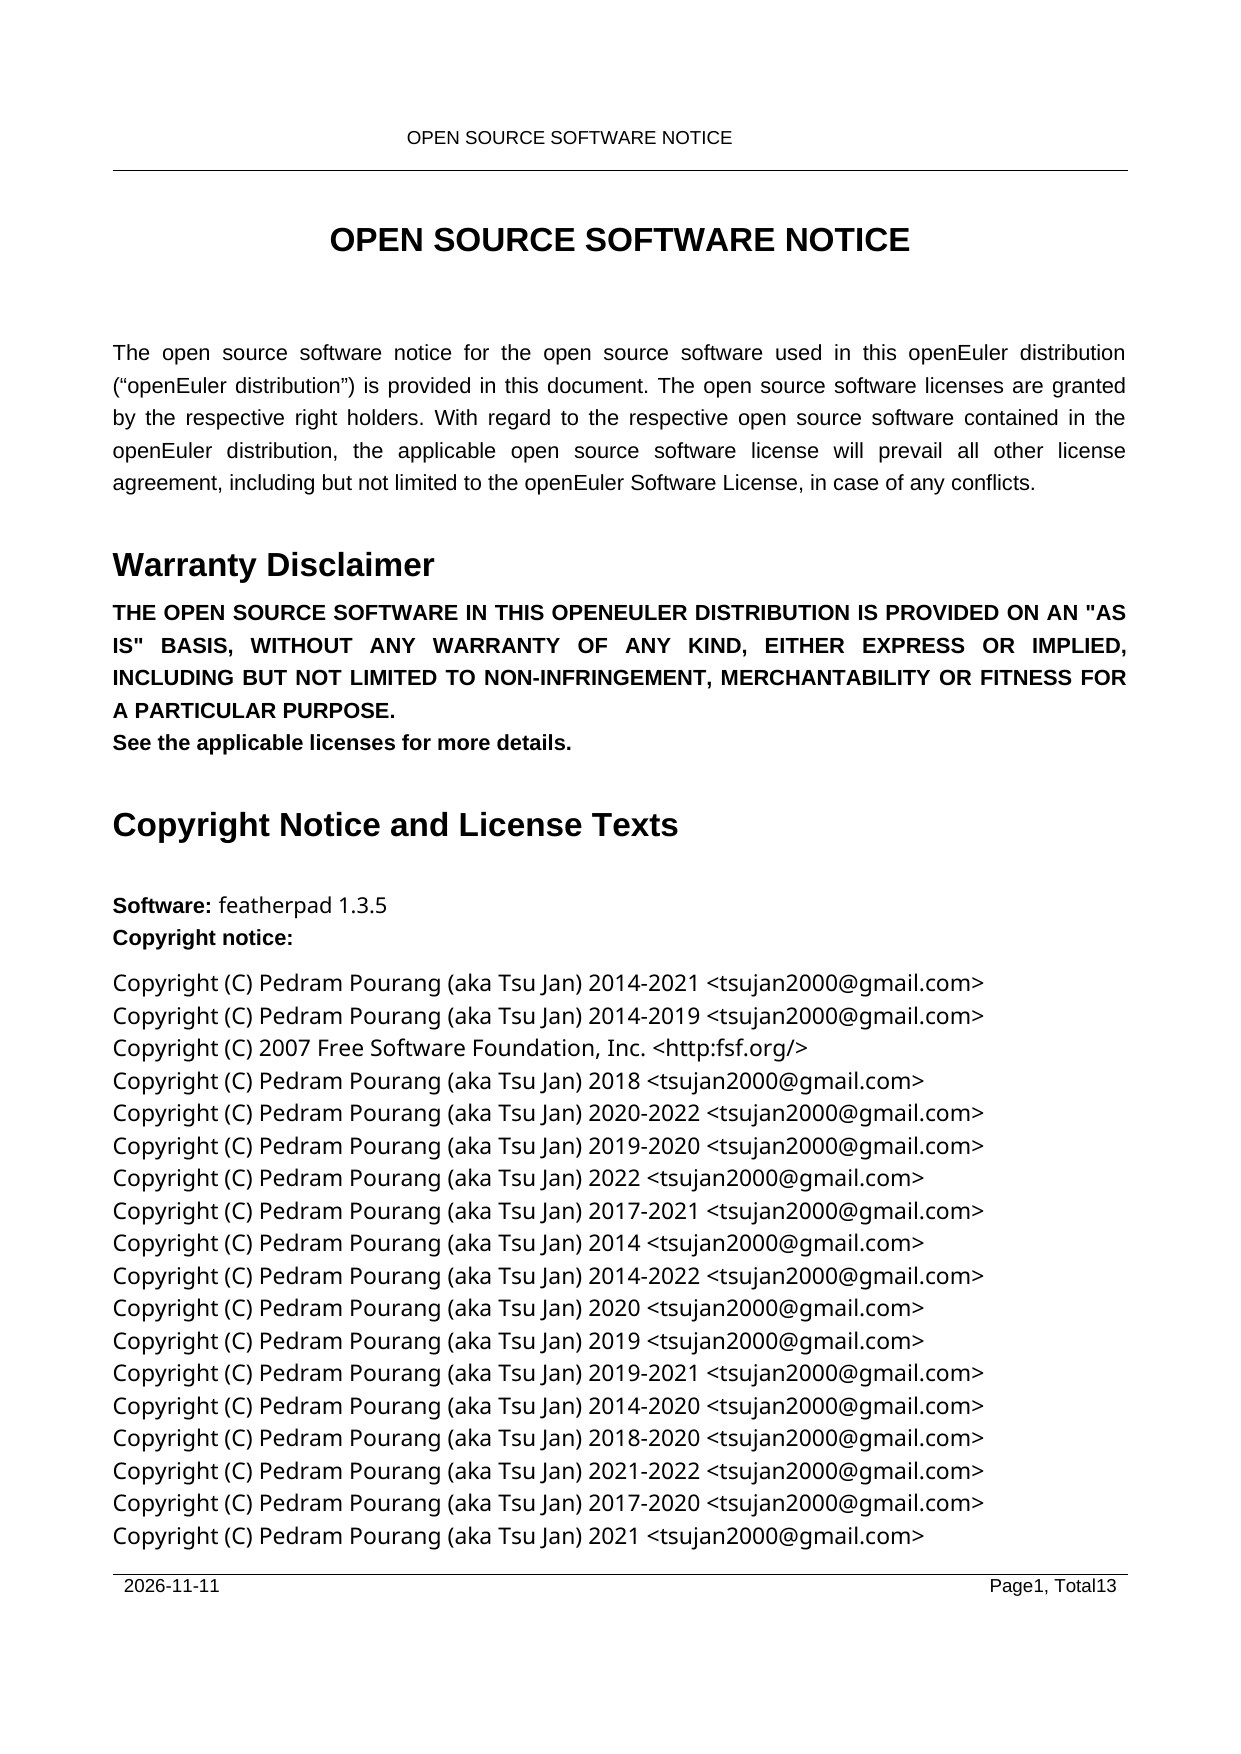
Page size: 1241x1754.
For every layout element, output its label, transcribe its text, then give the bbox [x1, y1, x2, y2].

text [112, 966, 1128, 1551]
text Copyright notice: [112, 921, 1128, 954]
text Warranty Disclaimer [112, 531, 1128, 596]
text The open source software notice for the open source software used in this openEuler distribution (“openEuler distribution”) is provided in this document. The open source software licenses are granted by the respective right holders. With regard to the respective open source software contained in the openEuler distribution, the applicable open source software license will prevail all other license agreement, including but not limited to the openEuler Software License, in case of any conflicts. [112, 336, 1128, 499]
title Software: featherpad 1.3.5 [112, 889, 1128, 921]
text Copyright Notice and License Texts [112, 791, 1128, 856]
text THE OPEN SOURCE SOFTWARE IN THIS OPENEULER DISTRIBUTION IS PROVIDED ON AN "AS IS" BASIS, WITHOUT ANY WARRANTY OF ANY KIND, EITHER EXPRESS OR IMPLIED, INCLUDING BUT NOT LIMITED TO NON-INFRINGEMENT, MERCHANTABILITY OR FITNESS FOR A PARTICULAR PURPOSE. See the applicable licenses for more details. [112, 596, 1128, 759]
text OPEN SOURCE SOFTWARE NOTICE [112, 206, 1128, 271]
